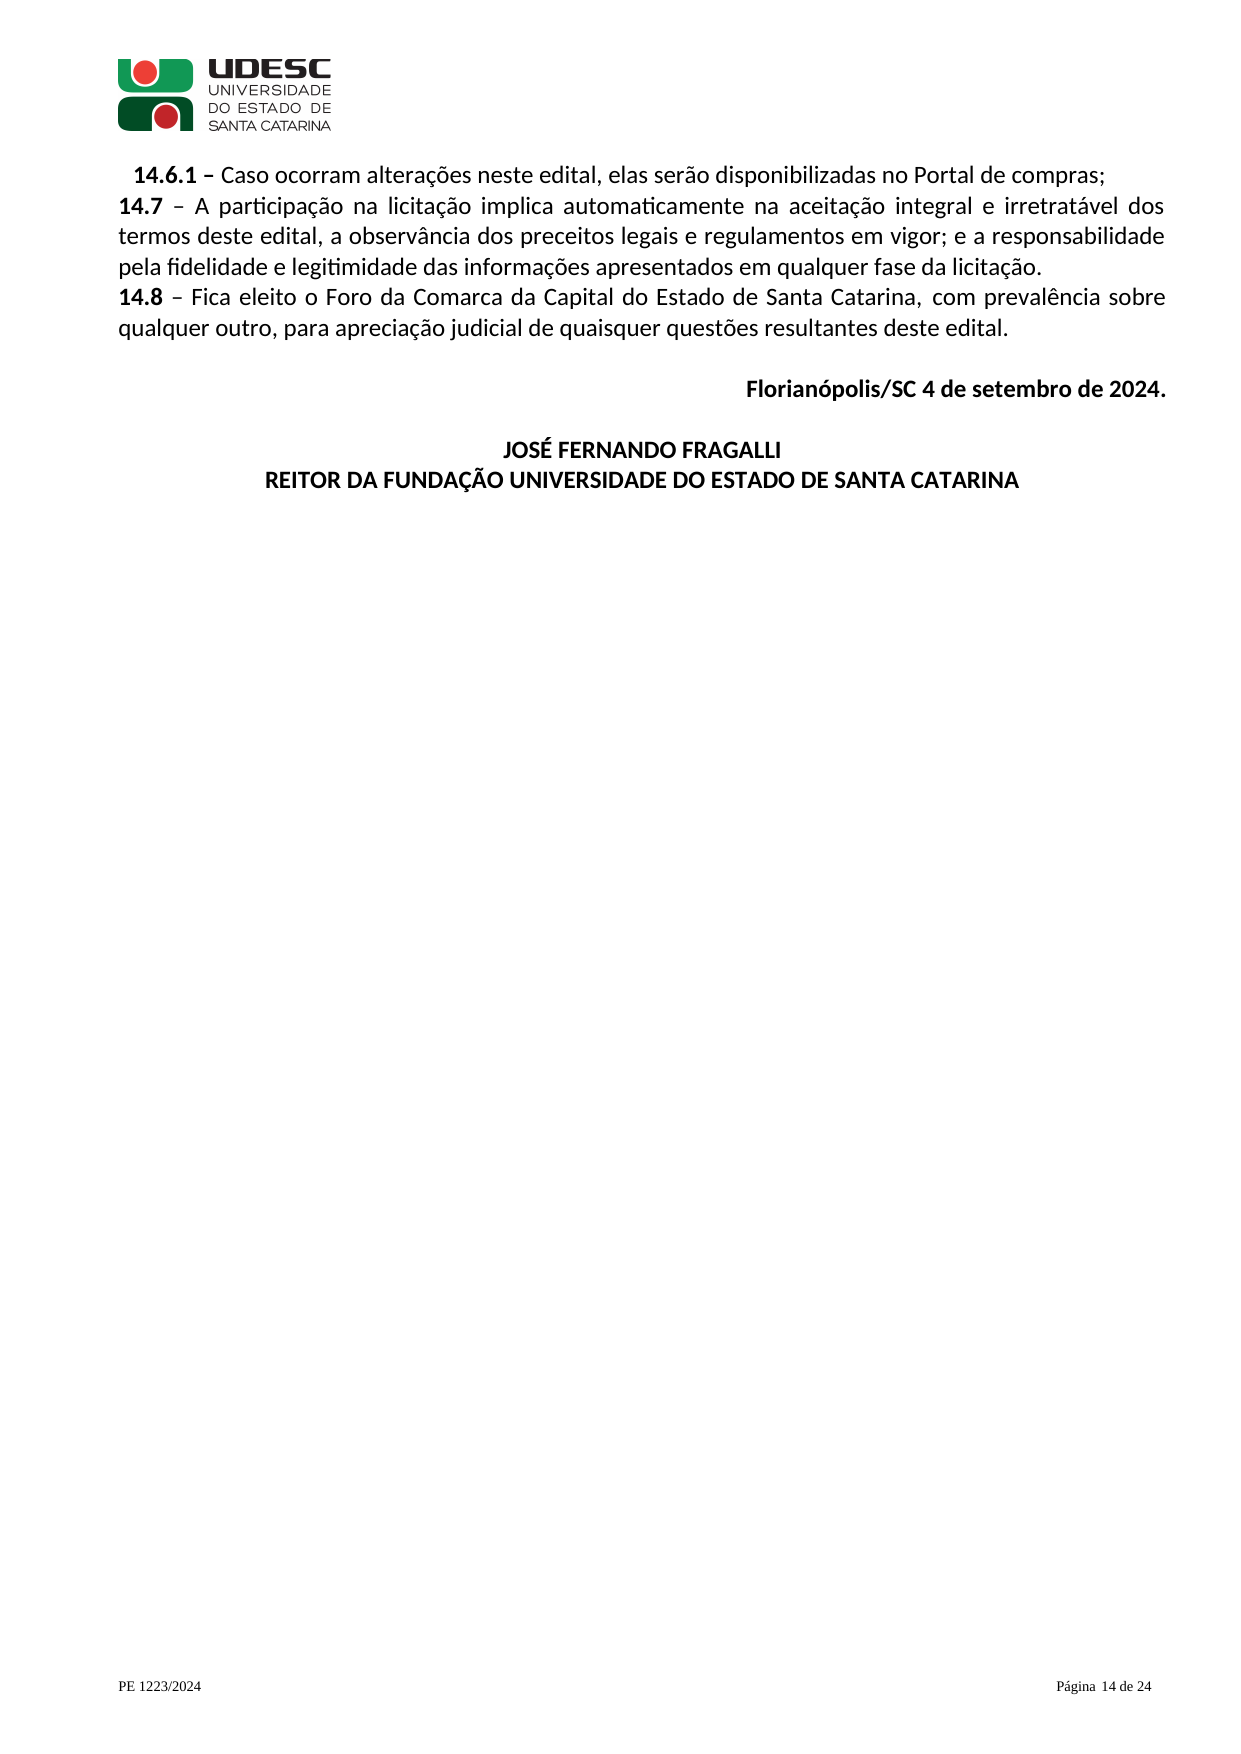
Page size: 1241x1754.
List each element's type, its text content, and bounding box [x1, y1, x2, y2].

text 14.6.1 – Caso ocorram alterações neste edital, elas serão disponibilizadas no Portal de compras; [118, 159, 1166, 190]
text 14.7 – A participação na licitação implica automaticamente na aceitação integral e irretratável dos termos deste edital, a observância dos preceitos legais e regulamentos em vigor; e a responsabilidade pela fidelidade e legitimidade das informações apresentados em qualquer fase da licitação. [118, 190, 1166, 281]
picture [118, 59, 331, 131]
text . [118, 373, 1166, 403]
text REITOR DA FUNDAÇÃO UNIVERSIDADE DO ESTADO DE SANTA CATARINA [118, 464, 1166, 495]
subtitle JOSÉ FERNANDO FRAGALLI [118, 434, 1166, 464]
text 14.8 – Fica eleito o Foro da Comarca da Capital do Estado de Santa Catarina, com prevalência sobre qualquer outro, para apreciação judicial de quaisquer questões resultantes deste edital. [118, 281, 1166, 342]
